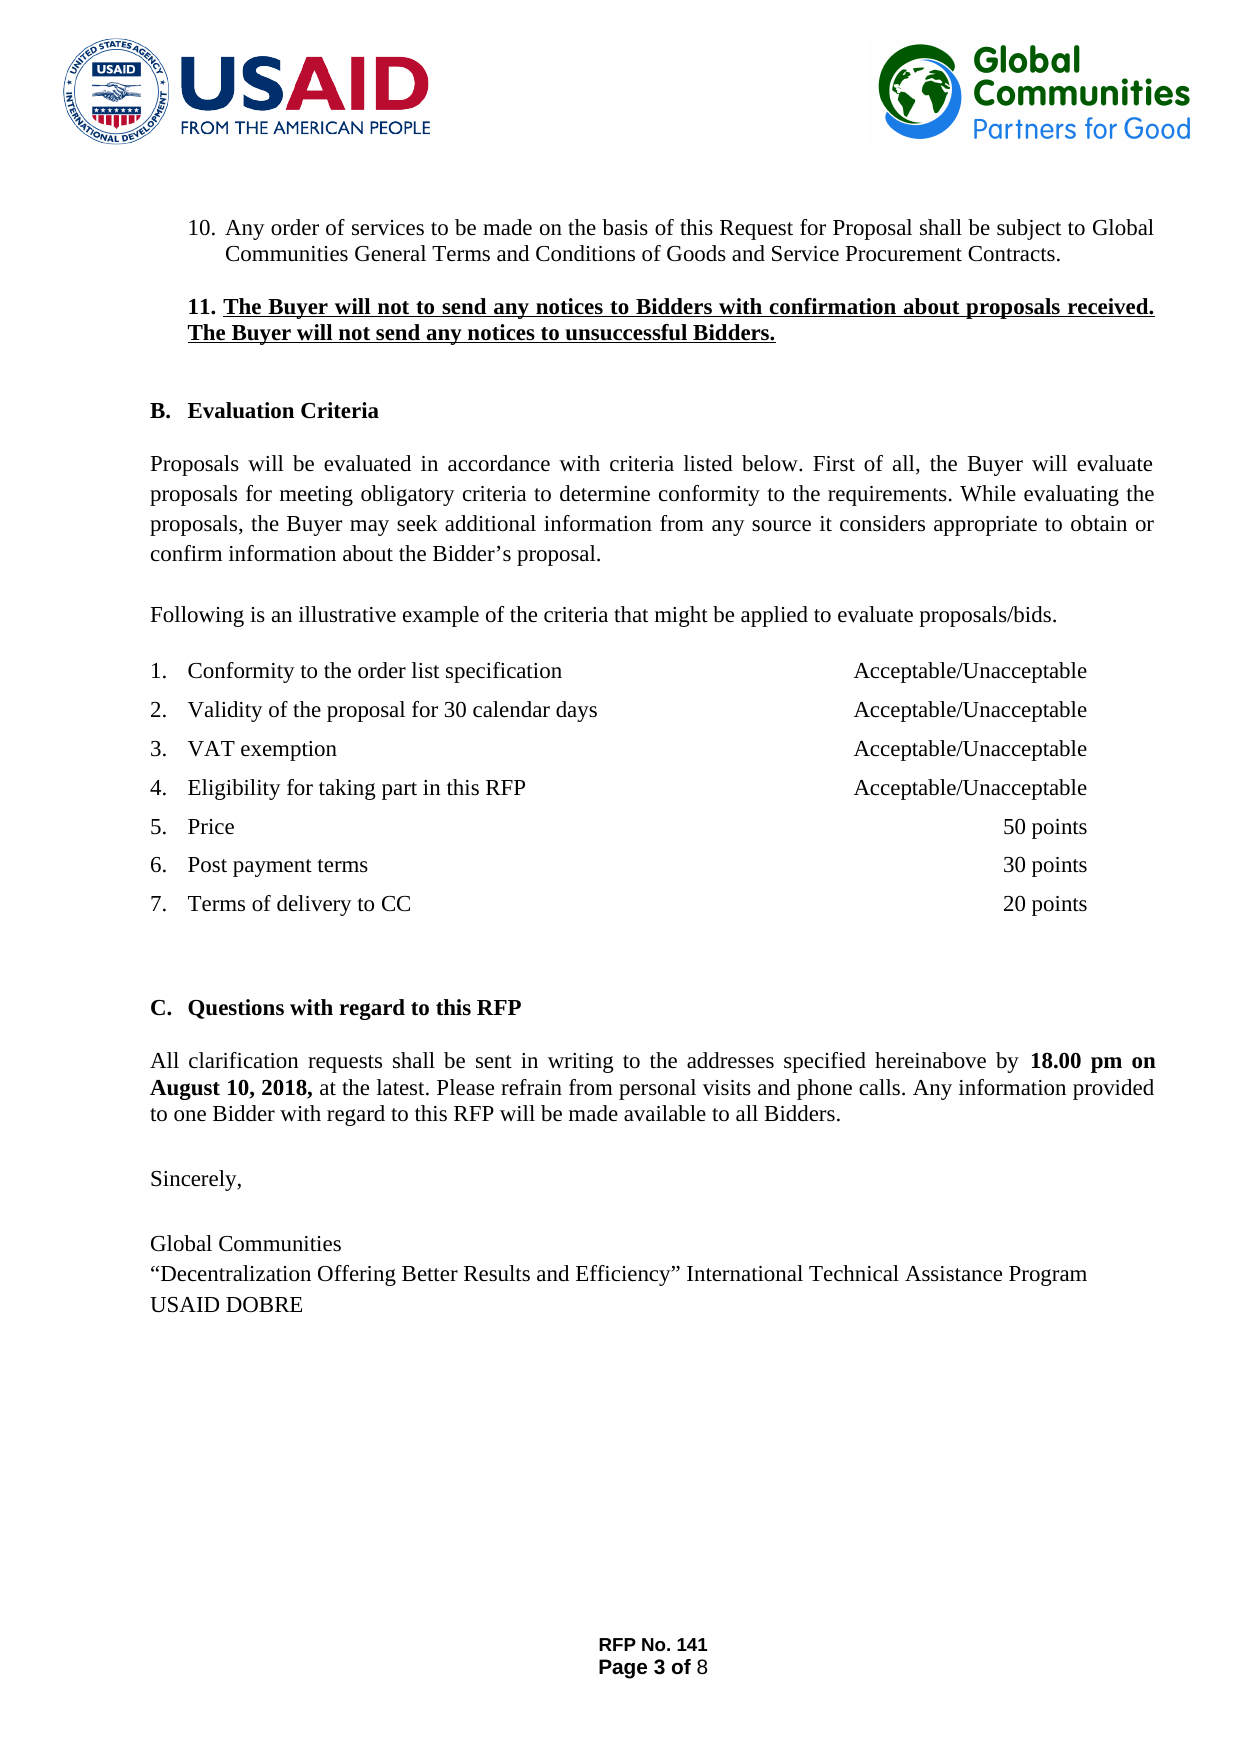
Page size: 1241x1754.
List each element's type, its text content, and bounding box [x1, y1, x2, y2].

list Evaluation Criteria [150, 397, 1156, 423]
text Following is an illustrative example of the criteria that might be applied to evaluate proposals/bids. [150, 601, 1156, 627]
list Questions with regard to this RFP [150, 994, 1156, 1021]
list Price 50 points [150, 813, 1156, 839]
list Post payment terms 30 points [150, 852, 1156, 878]
list Validity of the proposal for 30 calendar days Acceptable/Unacceptable [150, 696, 1156, 722]
text All clarification requests shall be sent in writing to the addresses specified hereinabove by 18.00 pm on August 10, 2018, at the latest. Please refrain from personal visits and phone calls. Any information provided to one Bidder with regard to this RFP will be made available to all Bidders. [150, 1047, 1156, 1126]
list VAT exemption Acceptable/Unacceptable [150, 735, 1156, 761]
picture [867, 33, 1200, 150]
text Proposals will be evaluated in accordance with criteria listed below. First of all, the Buyer will evaluate proposals for meeting obligatory criteria to determine conformity to the requirements. While evaluating the proposals, the Buyer may seek additional information from any source it considers appropriate to obtain or confirm information about the Bidder’s proposal. [150, 450, 1156, 567]
picture [51, 17, 437, 161]
list Conformity to the order list specification Acceptable/Unacceptable [150, 657, 1156, 684]
list Eligibility for taking part in this RFP Acceptable/Unacceptable [150, 774, 1156, 800]
text “Decentralization Offering Better Results and Efficiency” International Technical Assistance Program [150, 1261, 1156, 1287]
text Sincerely, [150, 1165, 1156, 1191]
text 11. The Buyer will not to send any notices to Bidders with confirmation about proposals received. The Buyer will not send any notices to unsuccessful Bidders. [187, 293, 1156, 346]
text USAID DOBRE [150, 1291, 1156, 1317]
list Terms of delivery to CC 20 points [150, 890, 1156, 917]
text Global Communities [150, 1230, 1156, 1257]
list Any order of services to be made on the basis of this Request for Proposal shall be subject to Global Communities General Terms and Conditions of Goods and Service Procurement Contracts. [187, 214, 1156, 267]
